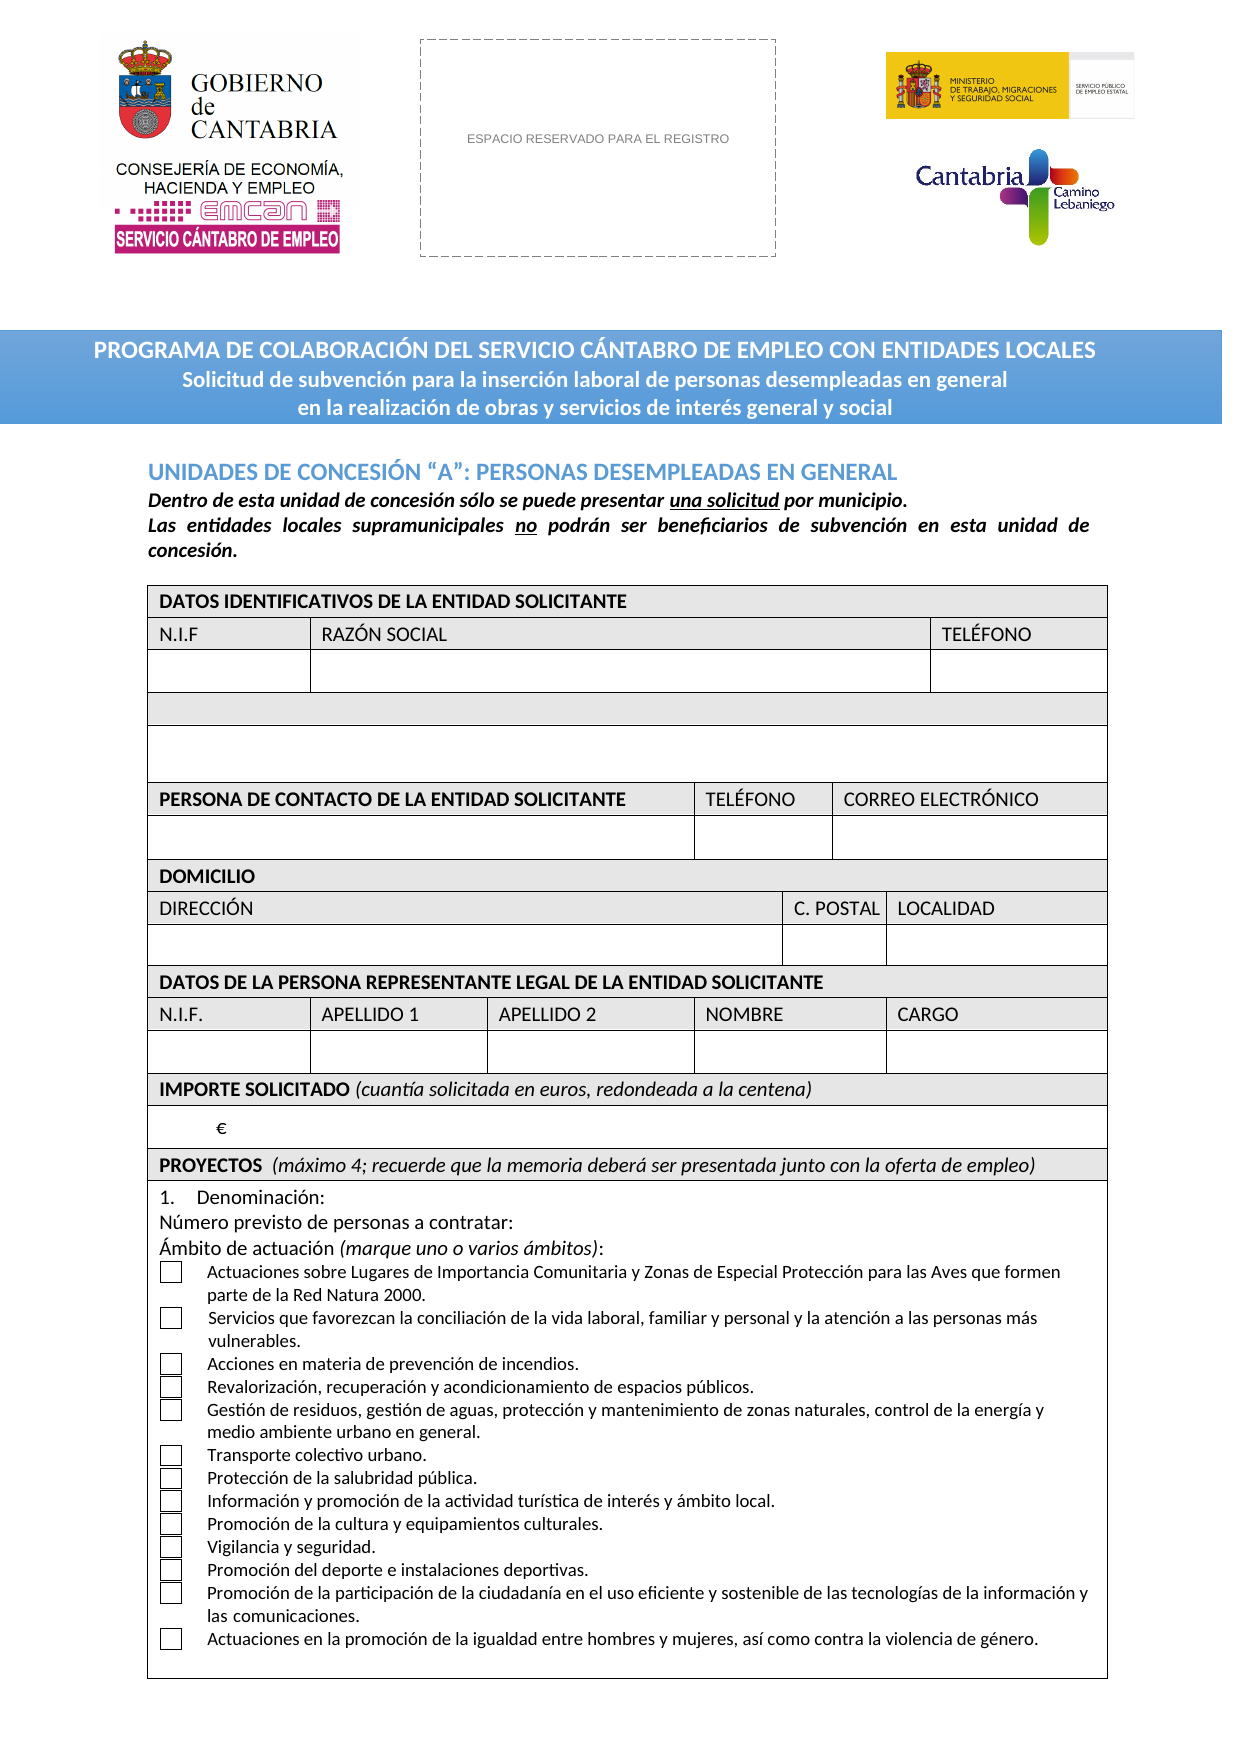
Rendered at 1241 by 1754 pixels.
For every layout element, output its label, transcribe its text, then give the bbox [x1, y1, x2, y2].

table_cell C. POSTAL [783, 892, 886, 923]
table_cell [148, 925, 782, 965]
table_cell [488, 1031, 694, 1073]
table_cell [783, 925, 886, 965]
table_header DATOS IDENTIFICATIVOS DE LA ENTIDAD SOLICITANTE [148, 586, 1107, 617]
table_cell CORREO ELECTRÓNICO [833, 783, 1107, 814]
table_cell IMPORTE SOLICITADO (cuantía solicitada en euros, redondeada a la centena) [148, 1074, 1107, 1105]
table_cell [148, 816, 694, 859]
table_cell DIRECCIÓN [148, 892, 782, 923]
text UNIDADES DE CONCESIÓN “A”: PERSONAS DESEMPLEADAS EN GENERAL [148, 456, 1093, 487]
table_cell [887, 1031, 1107, 1073]
text Dentro de esta unidad de concesión sólo se puede presentar una solicitud por municipio. [148, 487, 1093, 512]
table_cell [887, 925, 1107, 965]
text Las entidades locales supramunicipales no podrán ser beneficiarios de subvención en esta unidad de concesión. [148, 512, 1093, 563]
table_cell PROYECTOS (máximo 4; recuerde que la memoria deberá ser presentada junto con la oferta de empleo) [148, 1149, 1107, 1180]
table_cell [695, 816, 832, 859]
table_cell DOMICILIO [148, 860, 1107, 891]
table_cell N.I.F [148, 618, 310, 649]
table_cell [148, 726, 1107, 782]
table_cell NOMBRE [695, 998, 886, 1029]
table_cell N.I.F. [148, 998, 310, 1029]
table_cell [695, 1031, 886, 1073]
table_cell [833, 816, 1107, 859]
table_cell RAZÓN SOCIAL [311, 618, 930, 649]
table_cell LOCALIDAD [887, 892, 1107, 923]
table_cell TELÉFONO [695, 783, 832, 814]
table_cell TELÉFONO [931, 618, 1107, 649]
table_cell CARGO [887, 998, 1107, 1029]
picture [903, 133, 1123, 256]
picture [886, 52, 1135, 119]
table_cell PERSONA DE CONTACTO DE LA ENTIDAD SOLICITANTE [148, 783, 694, 814]
table_cell [931, 650, 1107, 692]
table_cell DATOS DE LA PERSONA REPRESENTANTE LEGAL DE LA ENTIDAD SOLICITANTE [148, 966, 1107, 997]
table_cell [148, 693, 1107, 724]
table_cell APELLIDO 1 [311, 998, 487, 1029]
table_cell [148, 650, 310, 692]
table_cell [148, 1031, 310, 1073]
table_cell [311, 1031, 487, 1073]
table_cell [311, 650, 930, 692]
table_cell € [148, 1106, 1107, 1148]
table_cell APELLIDO 2 [488, 998, 694, 1029]
picture [98, 32, 359, 254]
